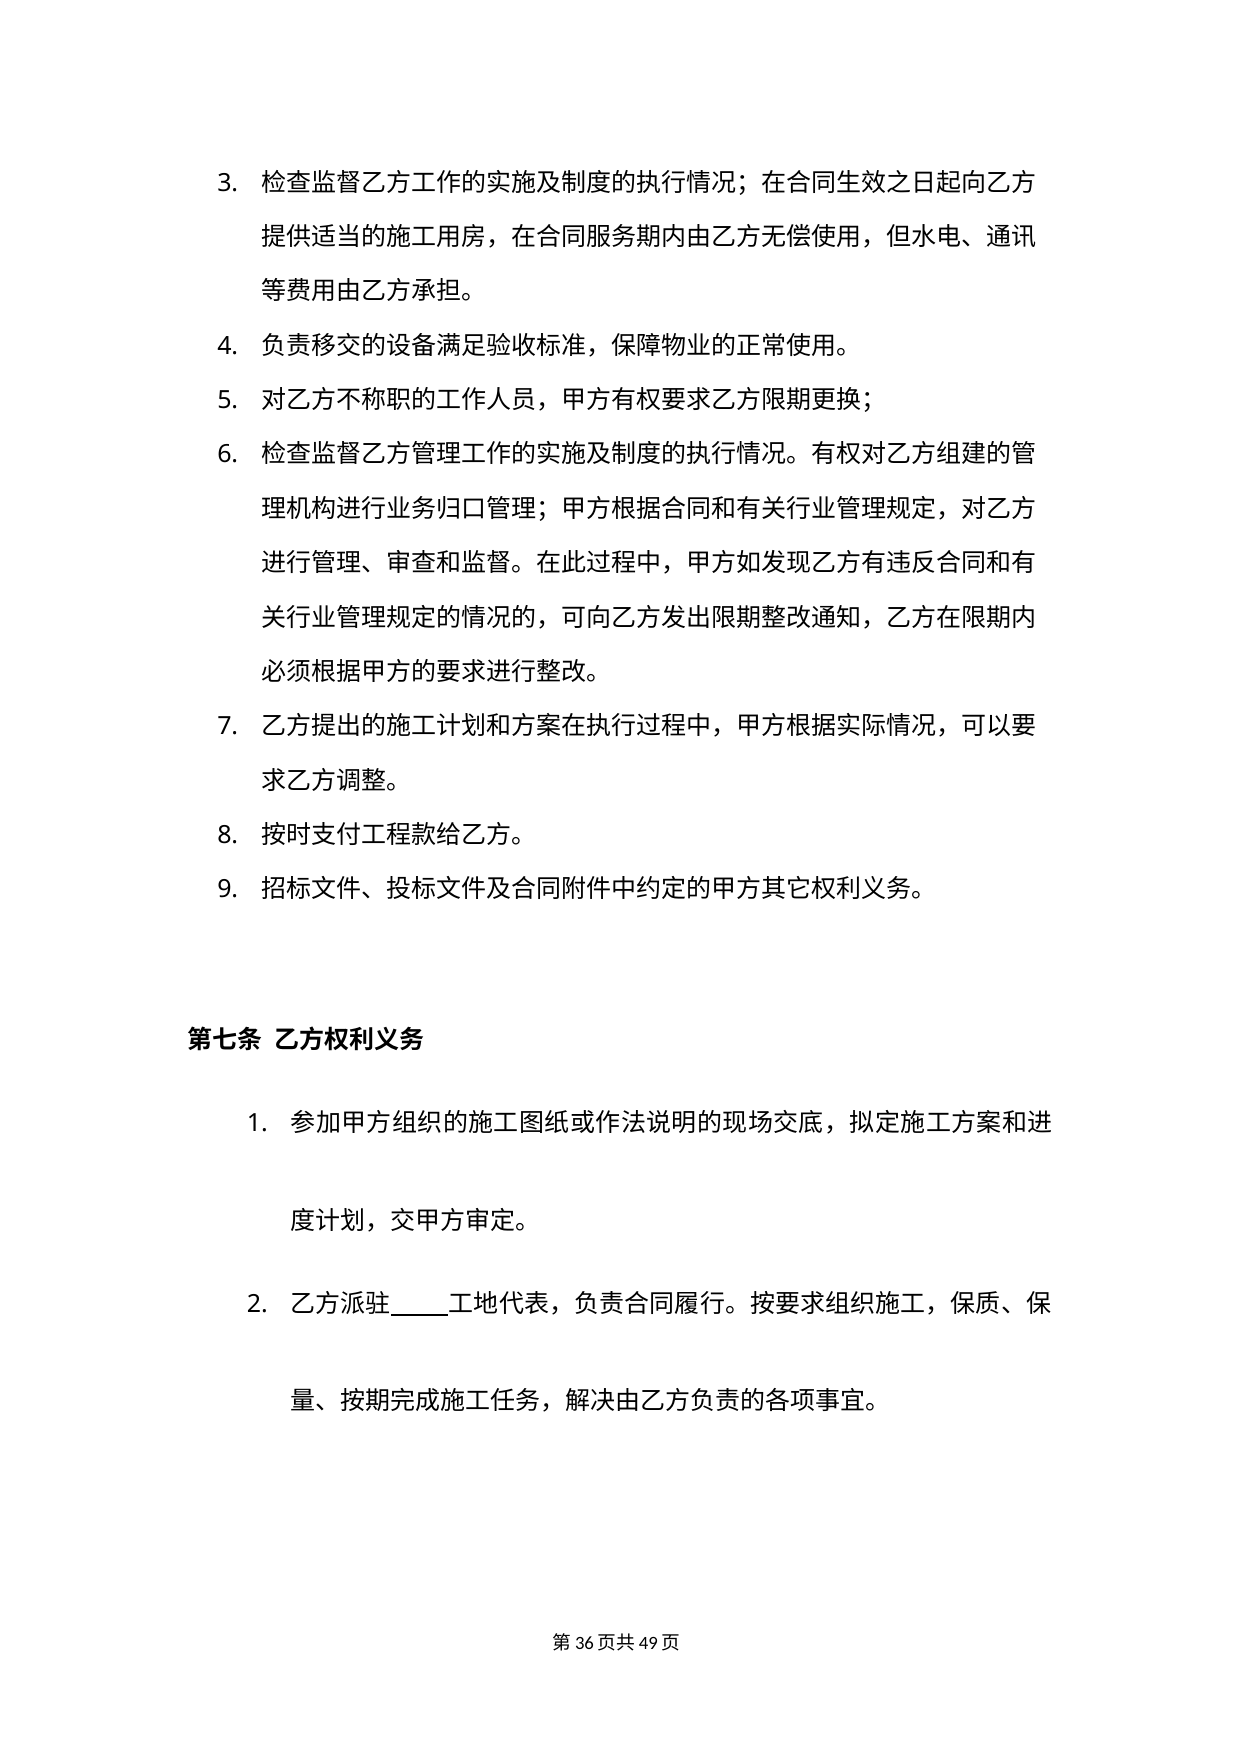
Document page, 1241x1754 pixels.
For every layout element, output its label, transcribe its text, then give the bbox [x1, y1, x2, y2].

list 负责移交的设备满足验收标准，保障物业的正常使用。 [217, 325, 1053, 361]
list 乙方派驻 工地代表，负责合同履行。按要求组织施工，保质、保量、按期完成施工任务，解决由乙方负责的各项事宜。 [247, 1269, 1053, 1431]
list 对乙方不称职的工作人员，甲方有权要求乙方限期更换； [217, 379, 1053, 416]
list 乙方提出的施工计划和方案在执行过程中，甲方根据实际情况，可以要求乙方调整。 [217, 706, 1053, 796]
list 招标文件、投标文件及合同附件中约定的甲方其它权利义务。 [217, 869, 1053, 905]
list 检查监督乙方管理工作的实施及制度的执行情况。有权对乙方组建的管理机构进行业务归口管理；甲方根据合同和有关行业管理规定，对乙方进行管理、审查和监督。在此过程中，甲方如发现乙方有违反合同和有关行业管理规定的情况的，可向乙方发出限期整改通知，乙方在限期内必须根据甲方的要求进行整改。 [217, 434, 1053, 688]
list 按时支付工程款给乙方。 [217, 814, 1053, 851]
list 参加甲方组织的施工图纸或作法说明的现场交底，拟定施工方案和进度计划，交甲方审定。 [247, 1088, 1053, 1251]
text 第七条 乙方权利义务 [188, 1005, 1053, 1070]
list 检查监督乙方工作的实施及制度的执行情况；在合同生效之日起向乙方提供适当的施工用房，在合同服务期内由乙方无偿使用，但水电、通讯等费用由乙方承担。 [217, 162, 1053, 307]
